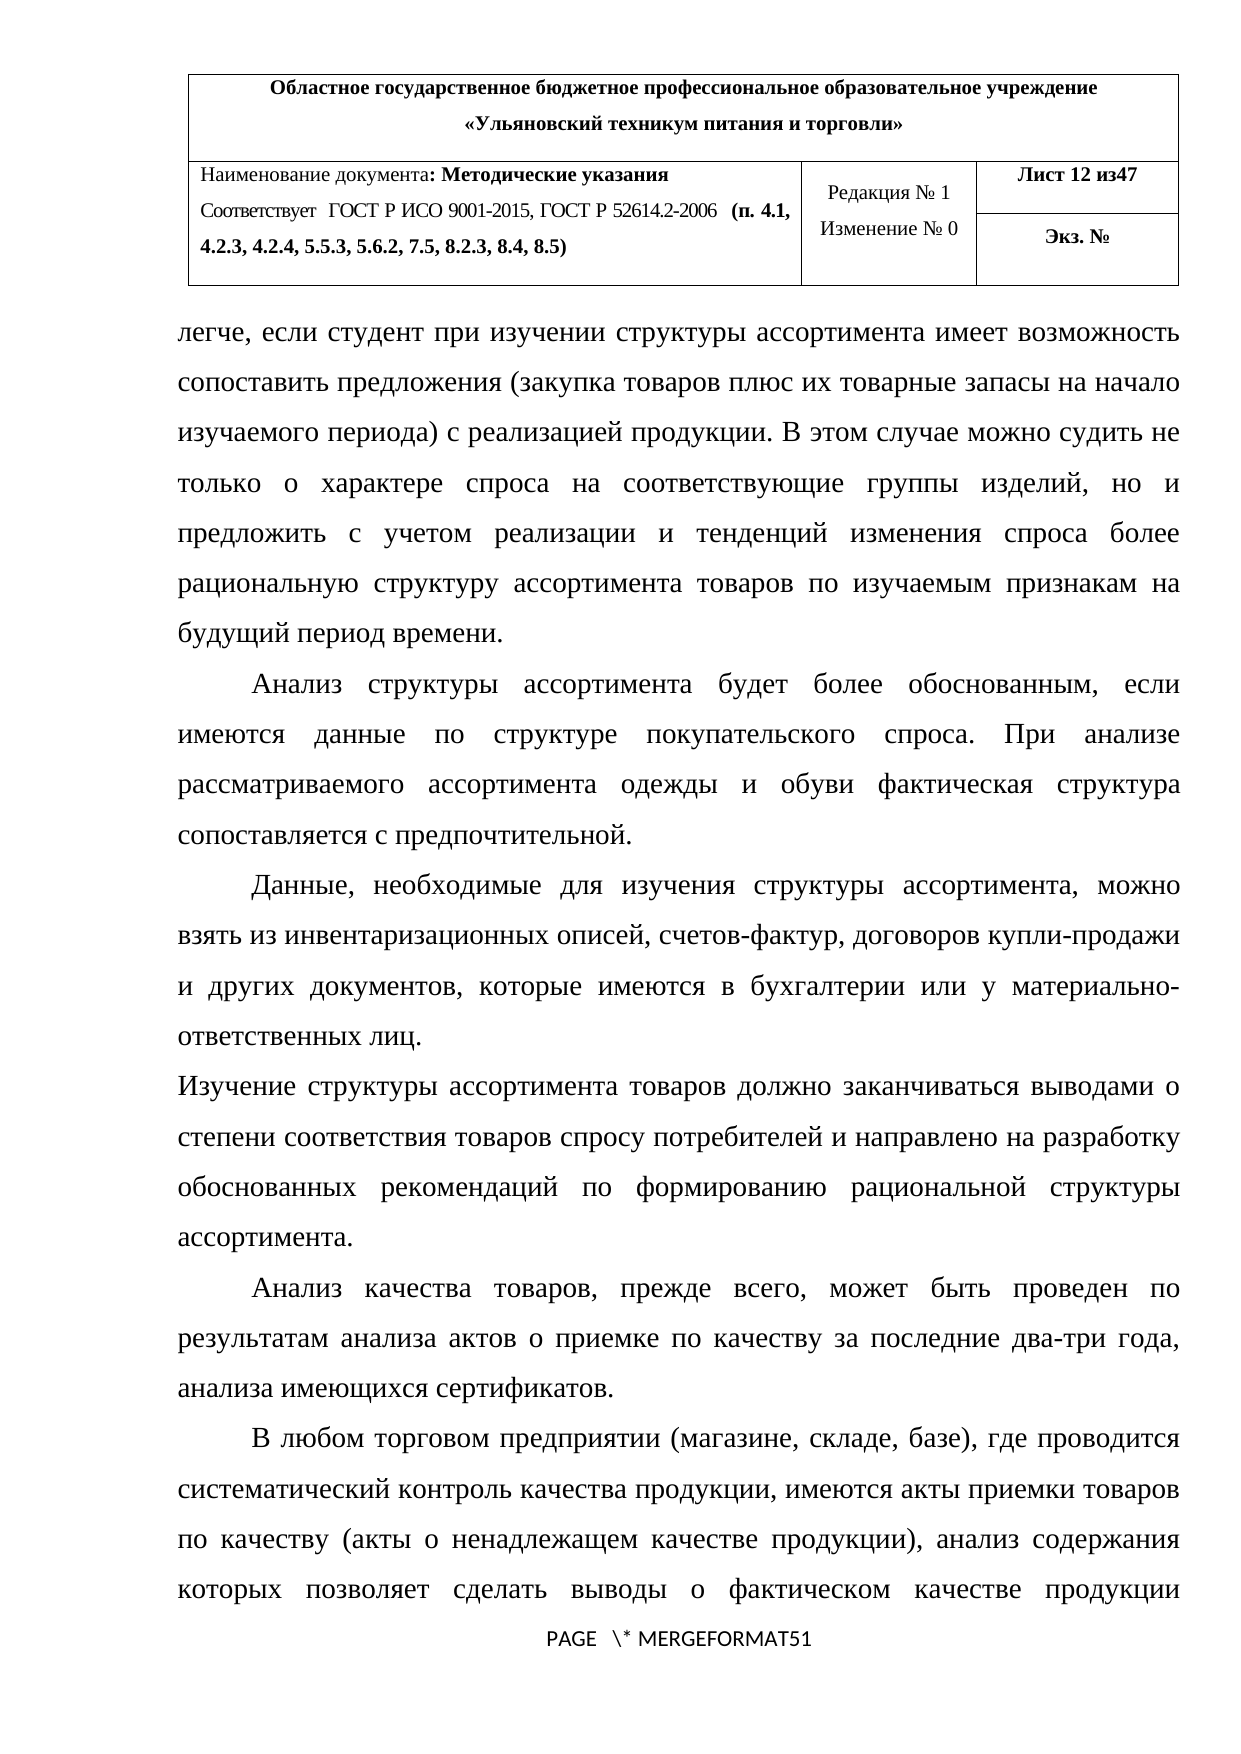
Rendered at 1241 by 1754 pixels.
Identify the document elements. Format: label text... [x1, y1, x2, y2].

text Анализ структуры ассортимента будет более обоснованным, если имеются данные по структуре покупательского спроса. При анализе рассматриваемого ассортимента одежды и обуви фактическая структура сопоставляется с предпочтительной. [177, 666, 1181, 850]
text Данные, необходимые для изучения структуры ассортимента, можно взять из инвентаризационных описей, счетов-фактур, договоров купли-продажи и других документов, которые имеются в бухгалтерии или у материально-ответственных лиц. [177, 867, 1181, 1052]
text Анализ качества товаров, прежде всего, может быть проведен по результатам анализа актов о приемке по качеству за последние два-три года, анализа имеющихся сертификатов. [177, 1270, 1181, 1404]
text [177, 314, 1181, 649]
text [177, 1421, 1181, 1605]
text Изучение структуры ассортимента товаров должно заканчиваться выводами о степени соответствия товаров спросу потребителей и направлено на разработку обоснованных рекомендаций по формированию рациональной структуры ассортимента. [177, 1068, 1181, 1253]
